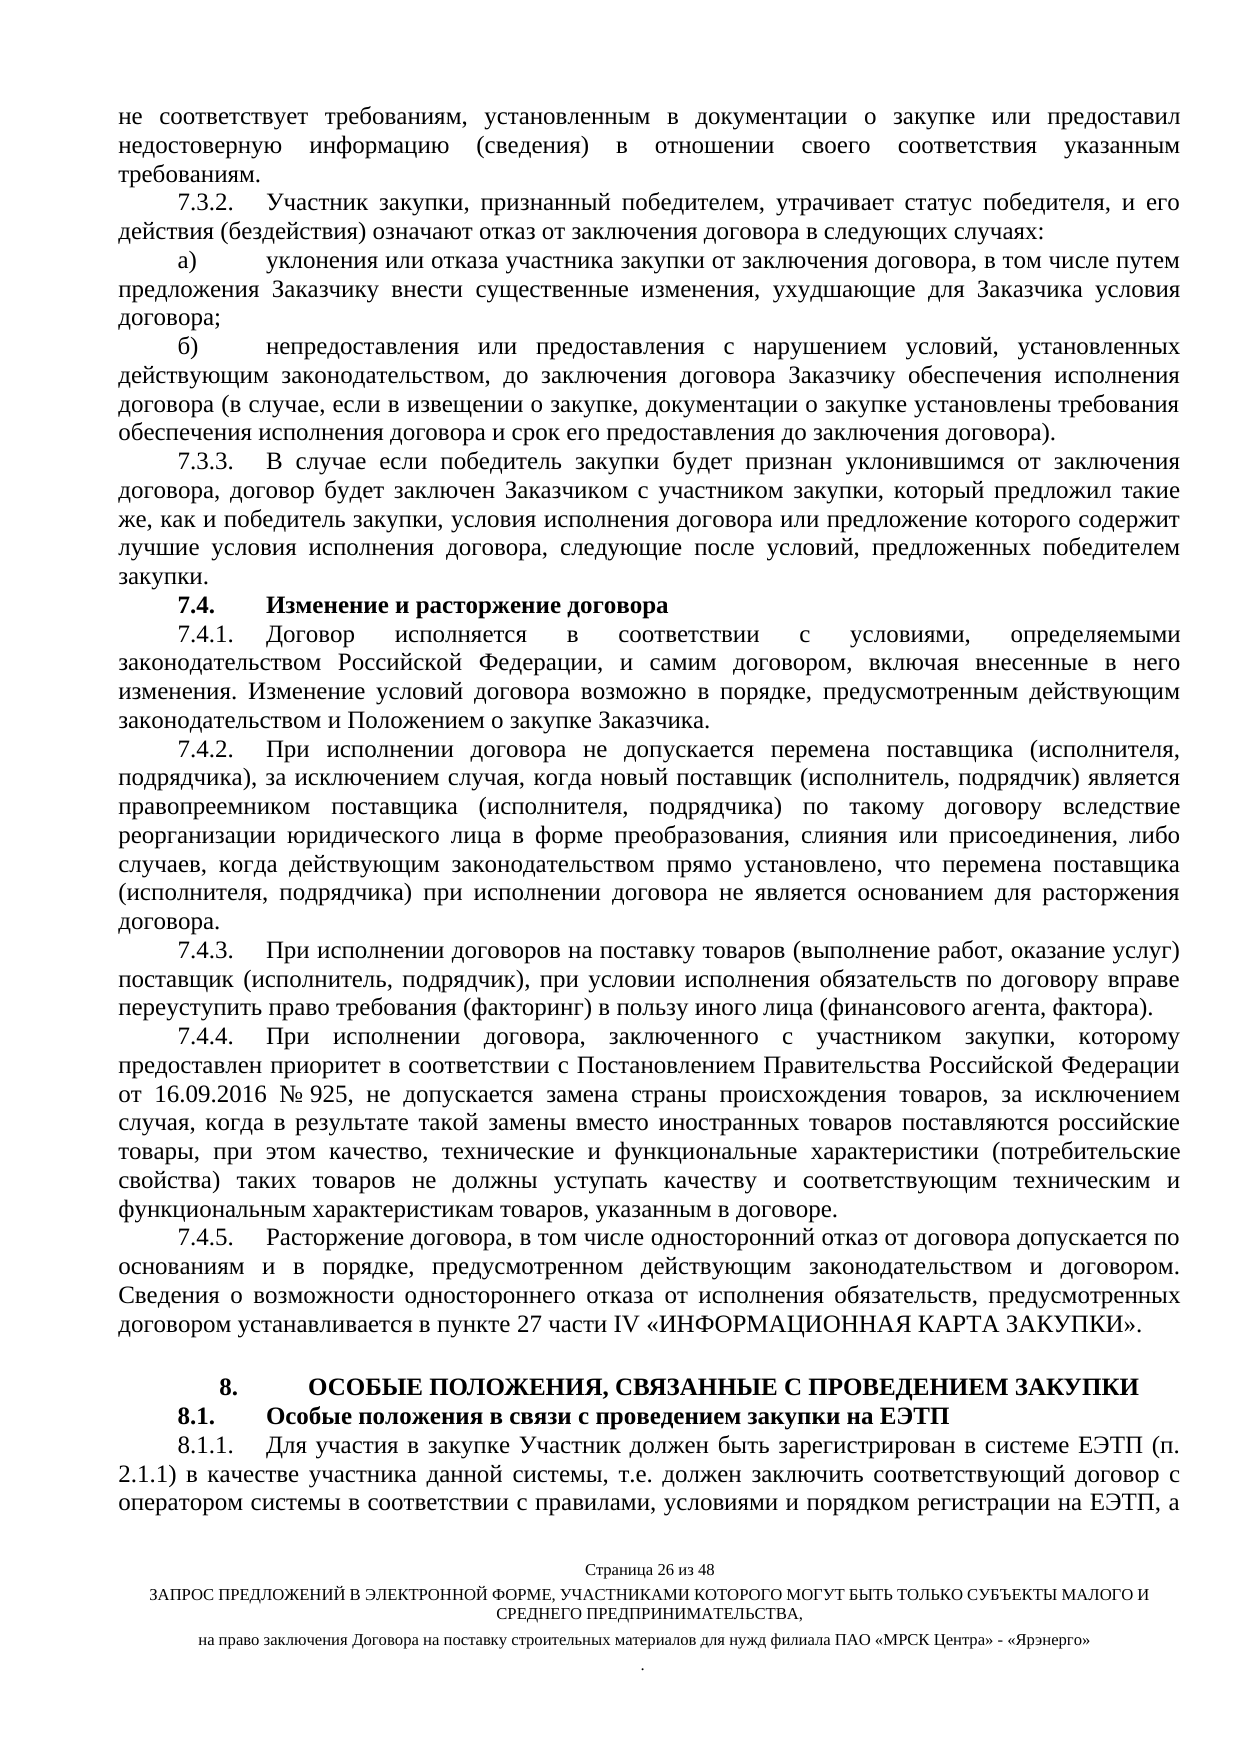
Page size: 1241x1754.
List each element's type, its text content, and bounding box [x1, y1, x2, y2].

subtitle При исполнении договора не допускается перемена поставщика (исполнителя, подрядчика), за исключением случая, когда новый поставщик (исполнитель, подрядчик) является правопреемником поставщика (исполнителя, подрядчика) по такому договору вследствие реорганизации юридического лица в форме преобразования, слияния или присоединения, либо случаев, когда действующим законодательством прямо установлено, что перемена поставщика (исполнителя, подрядчика) при исполнении договора не является основанием для расторжения договора. [118, 734, 1181, 935]
list В случае если победитель закупки будет признан уклонившимся от заключения договора, договор будет заключен Заказчиком с участником закупки, который предложил такие же, как и победитель закупки, условия исполнения договора или предложение которого содержит лучшие условия исполнения договора, следующие после условий, предложенных победителем закупки. [118, 446, 1181, 590]
list непредоставления или предоставления с нарушением условий, установленных действующим законодательством, до заключения договора Заказчику обеспечения исполнения договора (в случае, если в извещении о закупке, документации о закупке установлены требования обеспечения исполнения договора и срок его предоставления до заключения договора). [118, 331, 1181, 446]
list Участник закупки, признанный победителем, утрачивает статус победителя, и его действия (бездействия) означают отказ от заключения договора в следующих случаях: [118, 187, 1181, 245]
subtitle Особые положения в связи с проведением закупки на ЕЭТП [118, 1401, 1181, 1430]
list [118, 101, 1181, 187]
subtitle Расторжение договора, в том числе односторонний отказ от договора допускается по основаниям и в порядке, предусмотренном действующим законодательством и договором. Сведения о возможности одностороннего отказа от исполнения обязательств, предусмотренных договором устанавливается в пункте 27 части IV «ИНФОРМАЦИОННАЯ КАРТА ЗАКУПКИ». [118, 1222, 1181, 1337]
subtitle При исполнении договоров на поставку товаров (выполнение работ, оказание услуг) поставщик (исполнитель, подрядчик), при условии исполнения обязательств по договору вправе переуступить право требования (факторинг) в пользу иного лица (финансового агента, фактора). [118, 935, 1181, 1021]
subtitle Договор исполняется в соответствии с условиями, определяемыми законодательством Российской Федерации, и самим договором, включая внесенные в него изменения. Изменение условий договора возможно в порядке, предусмотренным действующим законодательством и Положением о закупке Заказчика. [118, 619, 1181, 734]
list уклонения или отказа участника закупки от заключения договора, в том числе путем предложения Заказчику внести существенные изменения, ухудшающие для Заказчика условия договора; [118, 245, 1181, 331]
subtitle ОСОБЫЕ ПОЛОЖЕНИЯ, СВЯЗАННЫЕ С ПРОВЕДЕНИЕМ ЗАКУПКИ [118, 1372, 1181, 1401]
subtitle Изменение и расторжение договора [118, 590, 1181, 619]
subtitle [118, 1430, 1181, 1516]
subtitle При исполнении договора, заключенного с участником закупки, которому предоставлен приоритет в соответствии с Постановлением Правительства Российской Федерации от 16.09.2016 № 925, не допускается замена страны происхождения товаров, за исключением случая, когда в результате такой замены вместо иностранных товаров поставляются российские товары, при этом качество, технические и функциональные характеристики (потребительские свойства) таких товаров не должны уступать качеству и соответствующим техническим и функциональным характеристикам товаров, указанным в договоре. [118, 1021, 1181, 1222]
